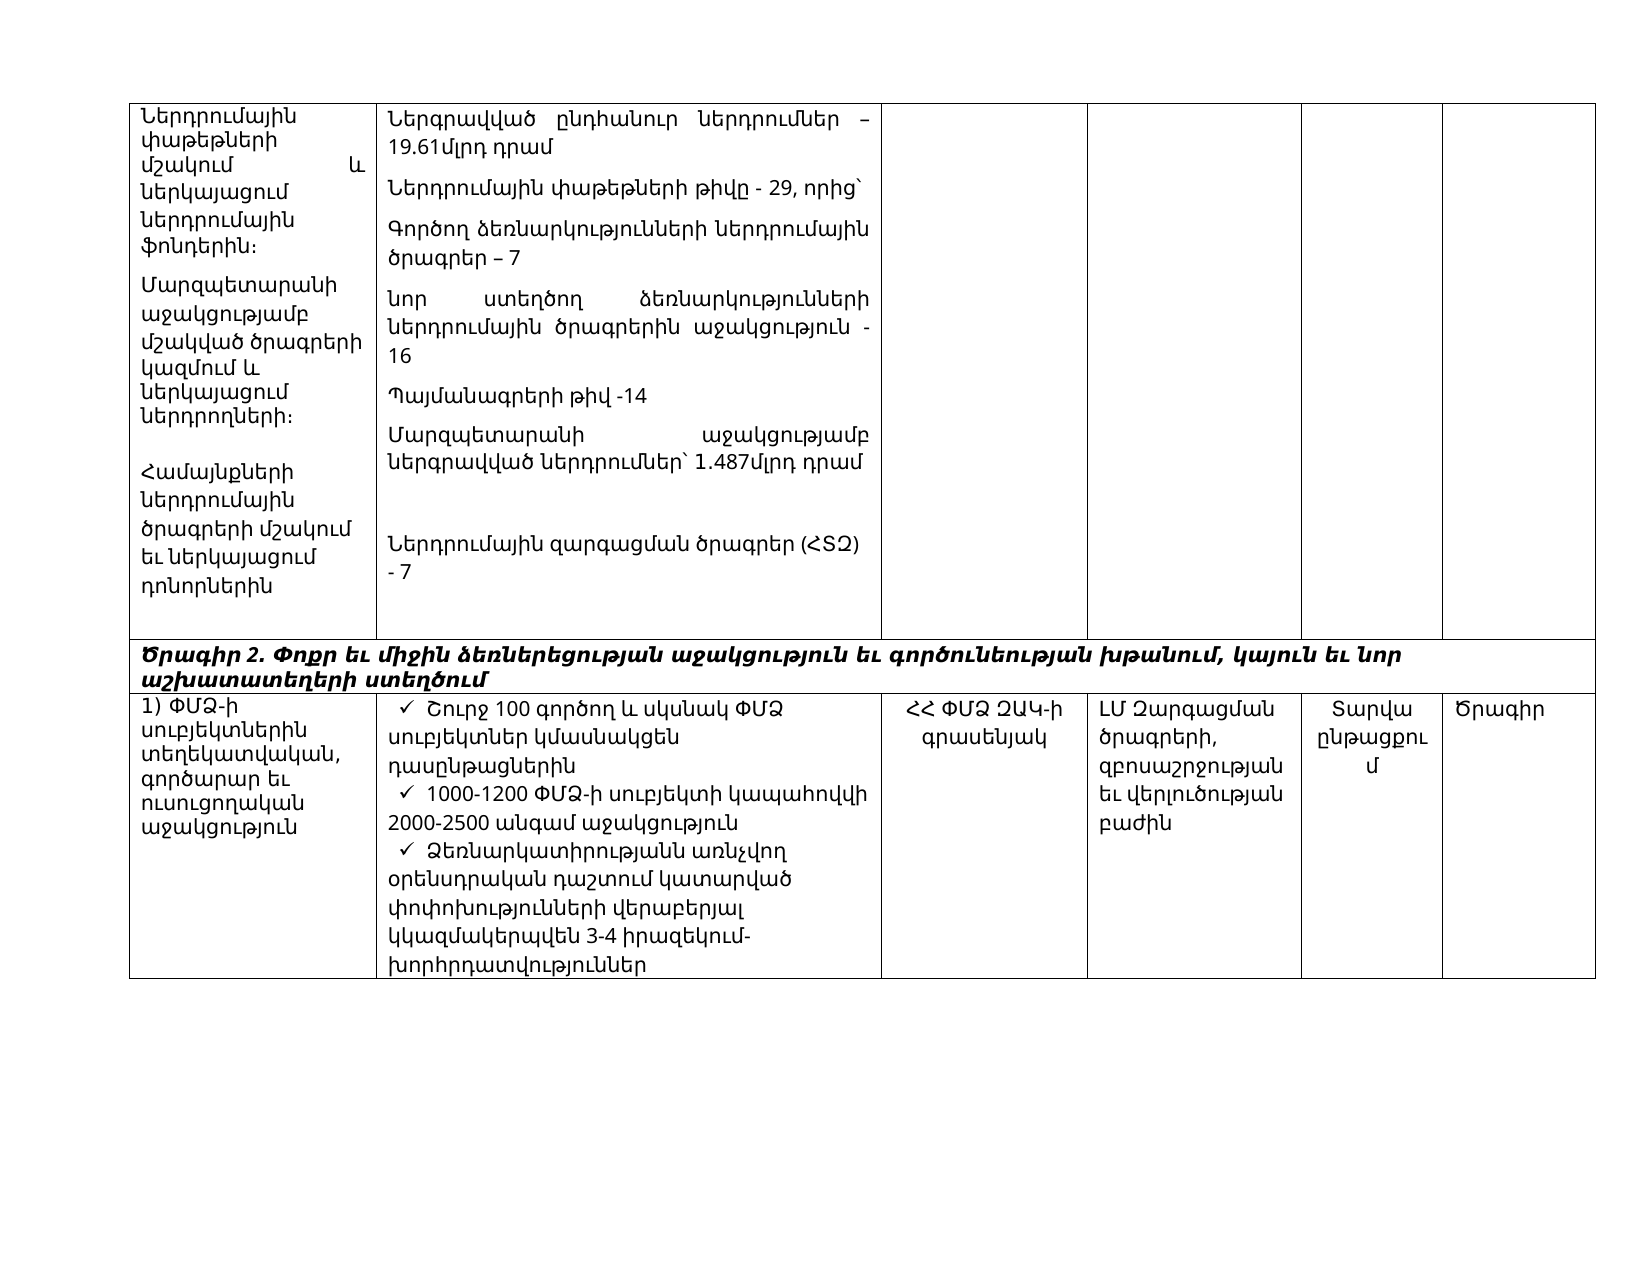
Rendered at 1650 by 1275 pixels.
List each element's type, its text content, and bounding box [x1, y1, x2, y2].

table_cell Տարվա ընթացքում [1302, 694, 1442, 978]
table_cell Ներդրումային փաթեթների մշակում և ներկայացում ներդրումային ֆոնդերին։ Մարզպետարանի աջակցությամբ մշակված ծրագրերի կազմում և ներկայացում ներդրողների։ Համայնքների ներդրումային ծրագրերի մշակում եւ ներկայացում դոնորներին [130, 104, 376, 639]
table_cell [882, 104, 1087, 639]
table_cell [1088, 104, 1301, 639]
table_cell [1302, 104, 1442, 639]
table_cell [1443, 104, 1595, 639]
table_cell Ծրագիր [1443, 694, 1595, 978]
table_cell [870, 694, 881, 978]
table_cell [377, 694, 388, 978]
table_cell 1) ՓՄՁ-ի սուբյեկտներին տեղեկատվական, գործարար եւ ուսուցողական աջակցություն [130, 694, 376, 978]
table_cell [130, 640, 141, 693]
table_cell ՀՀ ՓՄՁ ԶԱԿ-ի գրասենյակ [882, 694, 1087, 978]
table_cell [1088, 694, 1301, 978]
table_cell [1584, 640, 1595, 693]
table_cell Ներգրավված ընդհանուր ներդրումներ – 19.61մլրդ դրամ Ներդրումային փաթեթների թիվը - 29, որից՝ Գործող ձեռնարկությունների ներդրումային ծրագրեր – 7 նոր ստեղծող ձեռնարկությունների ներդրումային ծրագրերին աջակցություն - 16 Պայմանագրերի թիվ -14 Մարզպետարանի աջակցությամբ ներգրավված ներդրումներ՝ 1.487մլրդ դրամ Ներդրումային զարգացման ծրագրեր (ՀՏԶ) - 7 [377, 104, 881, 639]
